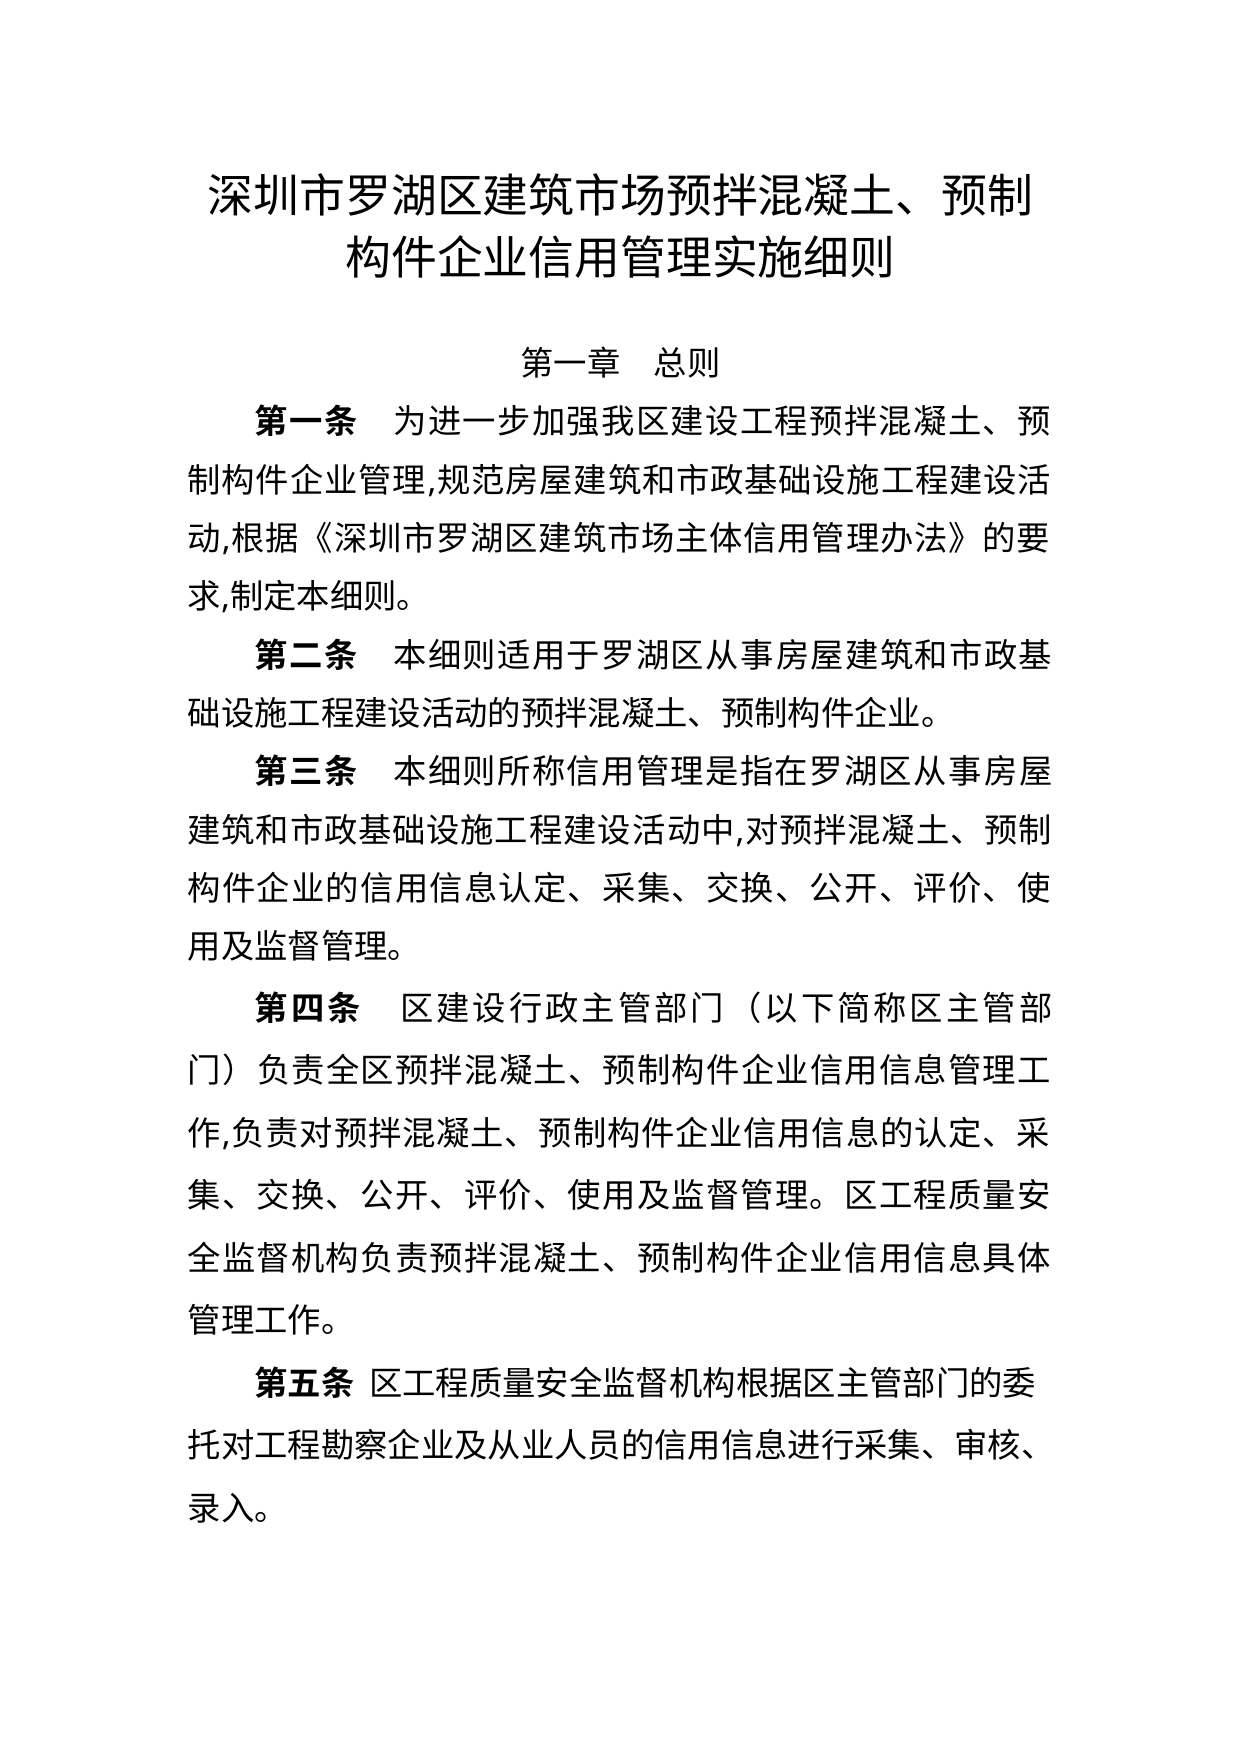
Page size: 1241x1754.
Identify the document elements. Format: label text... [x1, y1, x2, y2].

text 第三条 本细则所称信用管理是指在罗湖区从事房屋建筑和市政基础设施工程建设活动中,对预拌混凝土、预制构件企业的信用信息认定、采集、交换、公开、评价、使用及监督管理。 [187, 737, 1053, 970]
text 第二条 本细则适用于罗湖区从事房屋建筑和市政基础设施工程建设活动的预拌混凝土、预制构件企业。 [187, 620, 1053, 737]
text 深圳市罗湖区建筑市场预拌混凝土、预制构件企业信用管理实施细则 [187, 162, 1053, 287]
text 第一章 总则 [187, 329, 1053, 387]
text 第一条 为进一步加强我区建设工程预拌混凝土、预制构件企业管理,规范房屋建筑和市政基础设施工程建设活动,根据《深圳市罗湖区建筑市场主体信用管理办法》的要求,制定本细则。 [187, 387, 1053, 620]
text 第五条 区工程质量安全监督机构根据区主管部门的委托对工程勘察企业及从业人员的信用信息进行采集、审核、录入。 [187, 1345, 1053, 1533]
text 第四条 区建设行政主管部门（以下简称区主管部门）负责全区预拌混凝土、预制构件企业信用信息管理工作,负责对预拌混凝土、预制构件企业信用信息的认定、采集、交换、公开、评价、使用及监督管理。区工程质量安全监督机构负责预拌混凝土、预制构件企业信用信息具体管理工作。 [187, 970, 1053, 1345]
